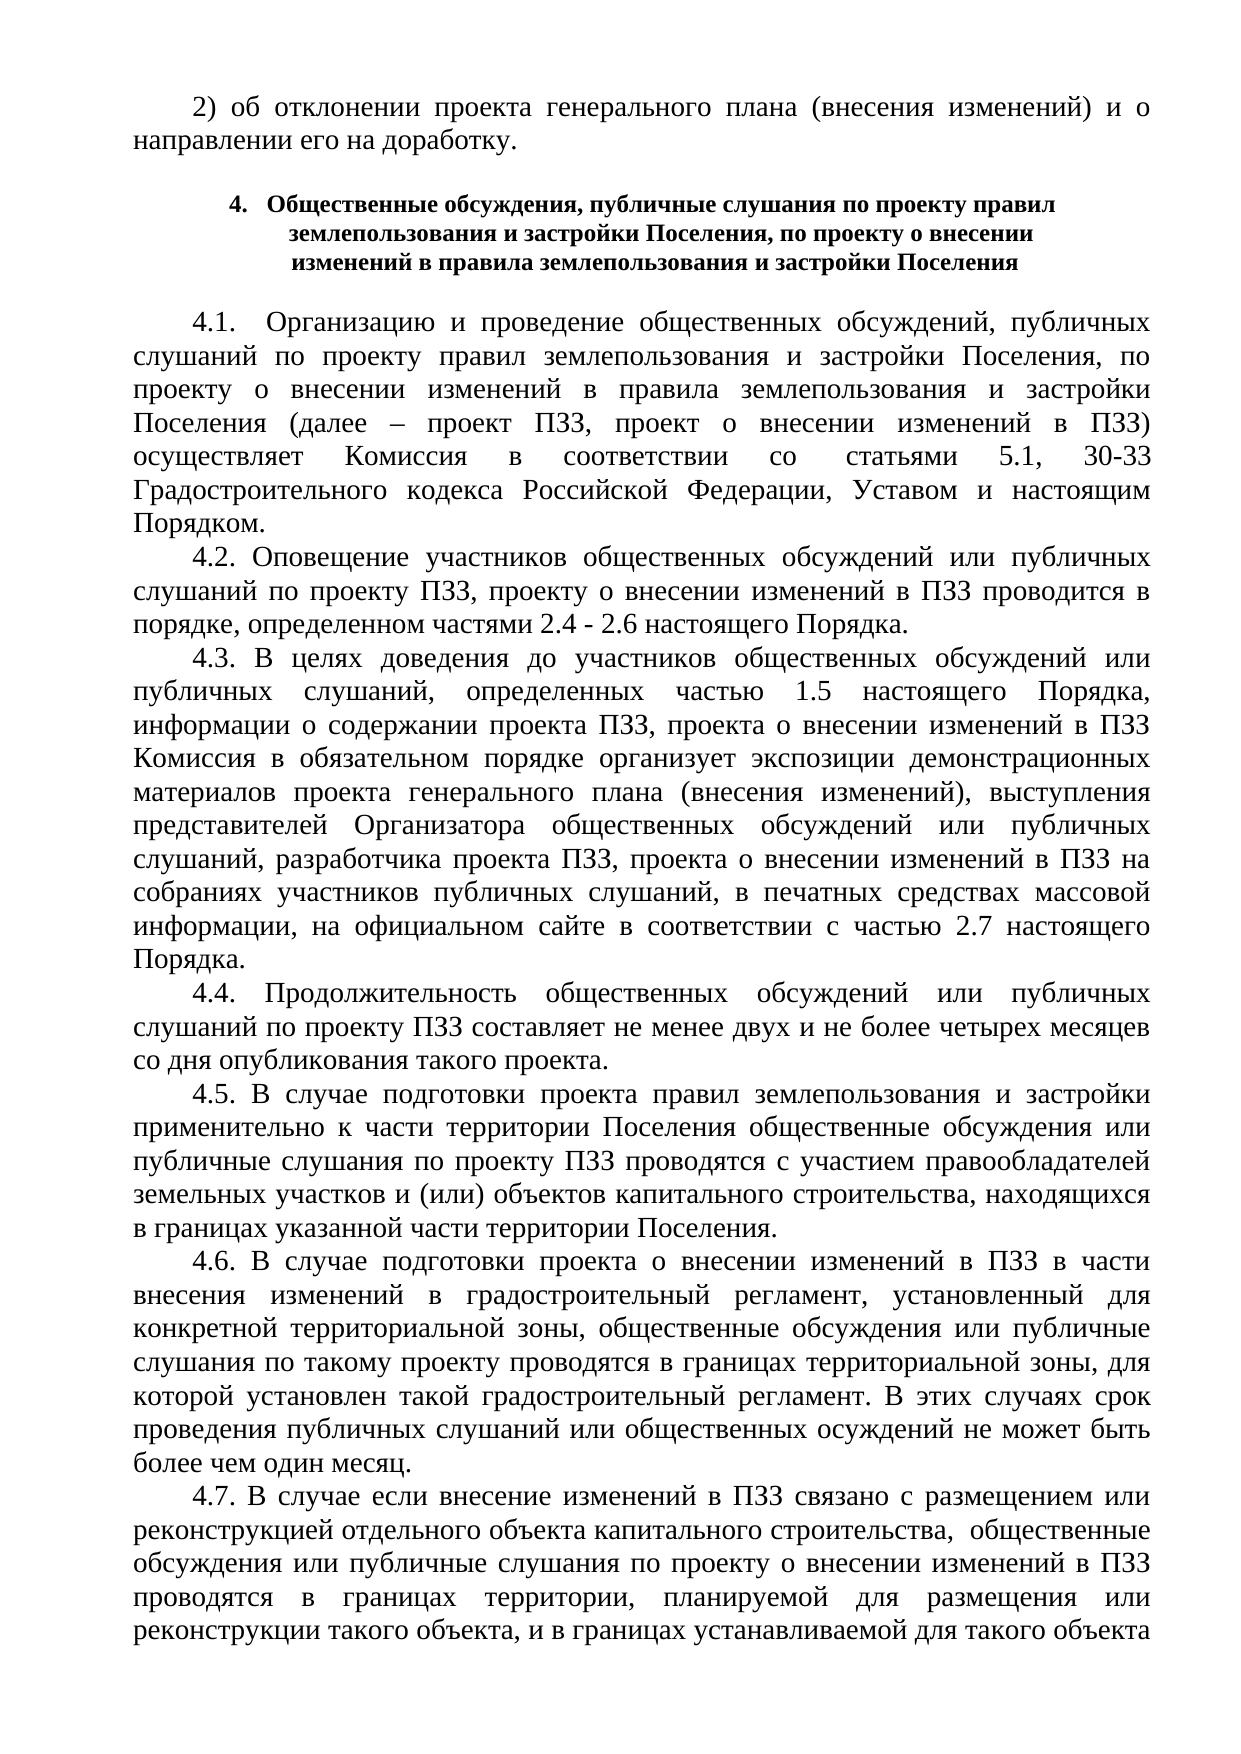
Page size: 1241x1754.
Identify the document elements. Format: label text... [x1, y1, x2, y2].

text 4.6. В случае подготовки проекта о внесении изменений в ПЗЗ в части внесения изменений в градостроительный регламент, установленный для конкретной территориальной зоны, общественные обсуждения или публичные слушания по такому проекту проводятся в границах территориальной зоны, для которой установлен такой градостроительный регламент. В этих случаях срок проведения публичных слушаний или общественных осуждений не может быть более чем один месяц. [133, 1243, 1152, 1478]
text 2) об отклонении проекта генерального плана (внесения изменений) и о направлении его на доработку. [133, 89, 1152, 156]
text 4.2. Оповещение участников общественных обсуждений или публичных слушаний по проекту ПЗЗ, проекту о внесении изменений в ПЗЗ проводится в порядке, определенном частями 2.4 - 2.6 настоящего Порядка. [133, 539, 1152, 640]
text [133, 1478, 1152, 1646]
text 4.5. В случае подготовки проекта правил землепользования и застройки применительно к части территории Поселения общественные обсуждения или публичные слушания по проекту ПЗЗ проводятся с участием правообладателей земельных участков и (или) объектов капитального строительства, находящихся в границах указанной части территории Поселения. [133, 1076, 1152, 1243]
text изменений в правила землепользования и застройки Поселения [133, 247, 1152, 276]
text 4.1. Организацию и проведение общественных обсуждений, публичных слушаний по проекту правил землепользования и застройки Поселения, по проекту о внесении изменений в правила землепользования и застройки Поселения (далее – проект ПЗЗ, проект о внесении изменений в ПЗЗ) осуществляет Комиссия в соответствии со статьями 5.1, 30-33 Градостроительного кодекса Российской Федерации, Уставом и настоящим Порядком. [133, 304, 1152, 539]
text 4.4. Продолжительность общественных обсуждений или публичных слушаний по проекту ПЗЗ составляет не менее двух и не более четырех месяцев со дня опубликования такого проекта. [133, 975, 1152, 1076]
text 4.3. В целях доведения до участников общественных обсуждений или публичных слушаний, определенных частью 1.5 настоящего Порядка, информации о содержании проекта ПЗЗ, проекта о внесении изменений в ПЗЗ Комиссия в обязательном порядке организует экспозиции демонстрационных материалов проекта генерального плана (внесения изменений), выступления представителей Организатора общественных обсуждений или публичных слушаний, разработчика проекта ПЗЗ, проекта о внесении изменений в ПЗЗ на собраниях участников публичных слушаний, в печатных средствах массовой информации, на официальном сайте в соответствии с частью 2.7 настоящего Порядка. [133, 640, 1152, 975]
list Общественные обсуждения, публичные слушания по проекту правил землепользования и застройки Поселения, по проекту о внесении [133, 189, 1152, 247]
